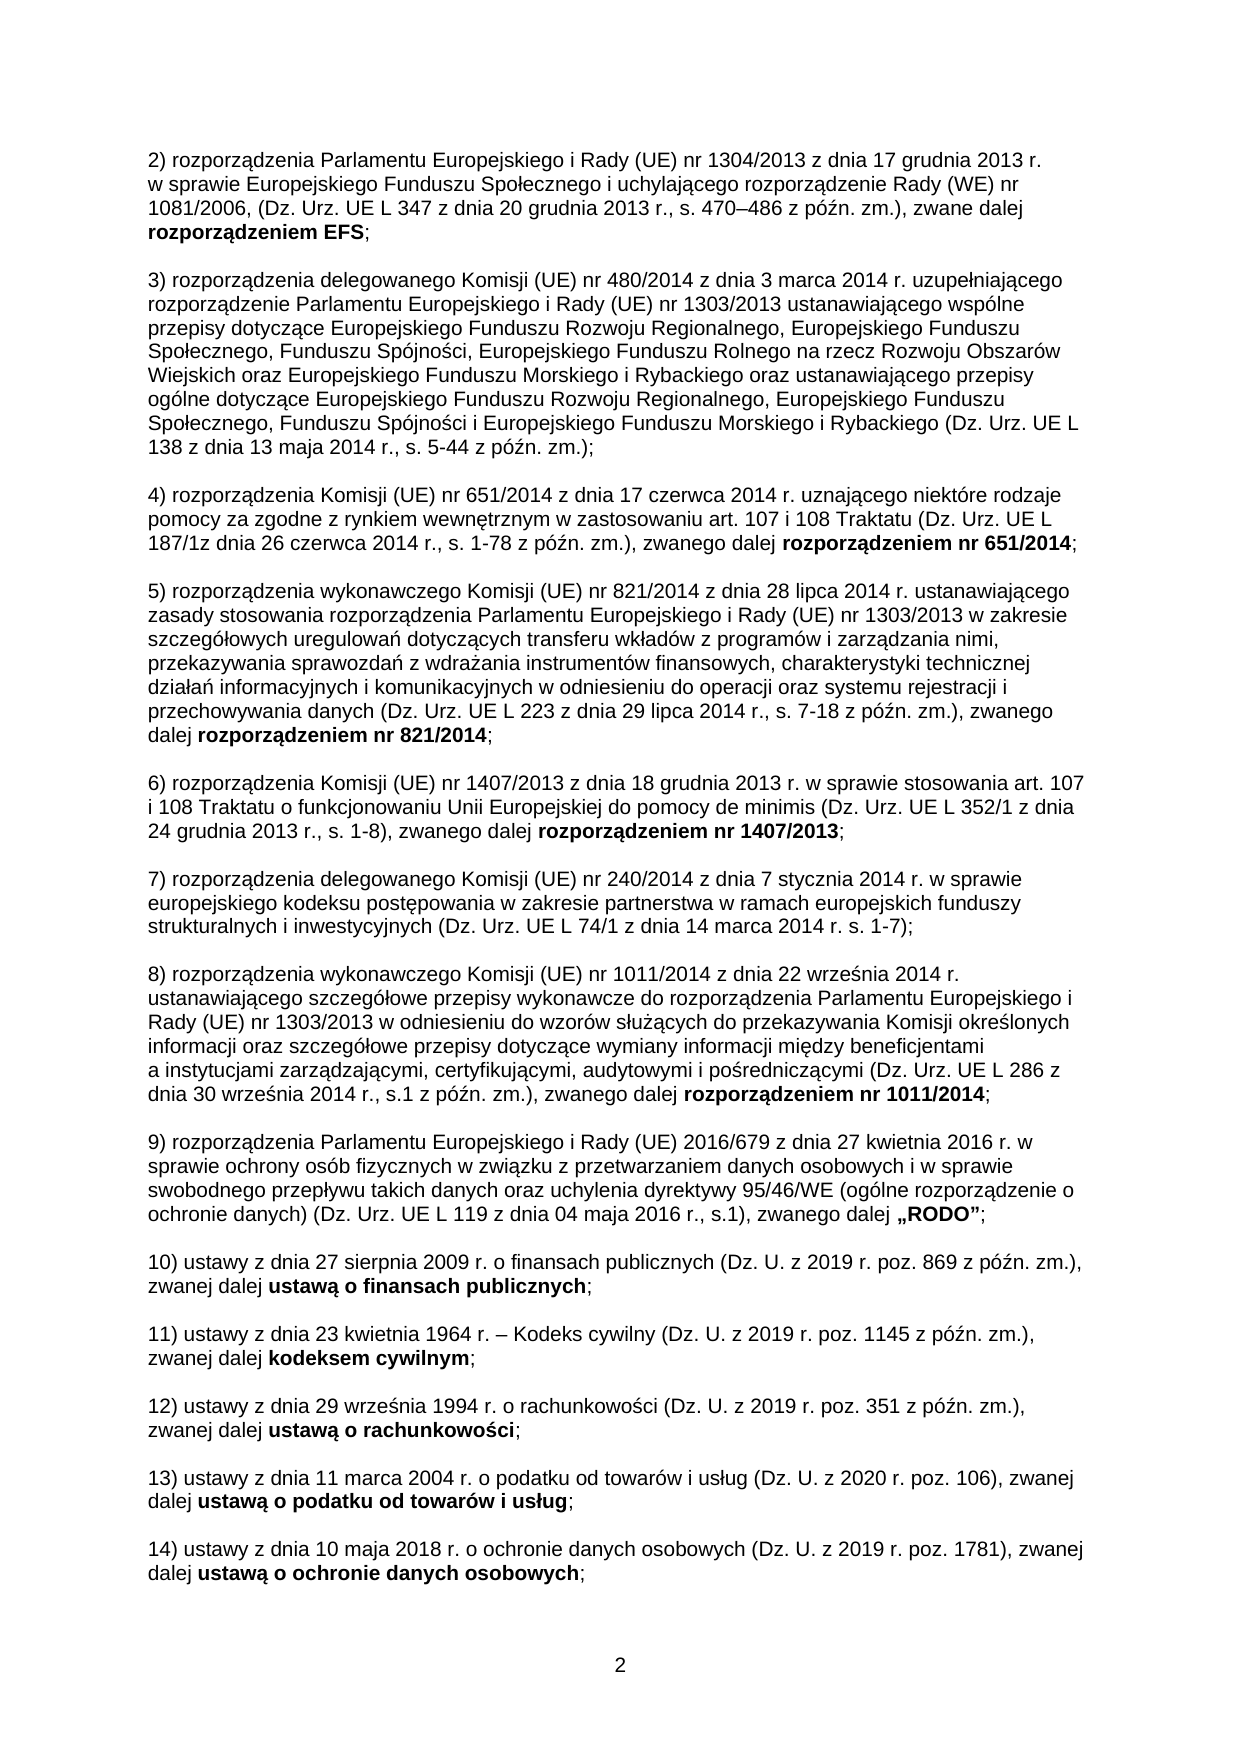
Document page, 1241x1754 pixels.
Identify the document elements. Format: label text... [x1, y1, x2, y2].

text 6) rozporządzenia Komisji (UE) nr 1407/2013 z dnia 18 grudnia 2013 r. w sprawie stosowania art. 107 i 108 Traktatu o funkcjonowaniu Unii Europejskiej do pomocy de minimis (Dz. Urz. UE L 352/1 z dnia 24 grudnia 2013 r., s. 1-8), zwanego dalej rozporządzeniem nr 1407/2013; [148, 771, 1092, 842]
text 2) rozporządzenia Parlamentu Europejskiego i Rady (UE) nr 1304/2013 z dnia 17 grudnia 2013 r. w sprawie Europejskiego Funduszu Społecznego i uchylającego rozporządzenie Rady (WE) nr 1081/2006, (Dz. Urz. UE L 347 z dnia 20 grudnia 2013 r., s. 470–486 z późn. zm.), zwane dalej rozporządzeniem EFS; [148, 148, 1092, 243]
text 8) rozporządzenia wykonawczego Komisji (UE) nr 1011/2014 z dnia 22 września 2014 r. ustanawiającego szczegółowe przepisy wykonawcze do rozporządzenia Parlamentu Europejskiego i Rady (UE) nr 1303/2013 w odniesieniu do wzorów służących do przekazywania Komisji określonych informacji oraz szczegółowe przepisy dotyczące wymiany informacji między beneficjentami a instytucjami zarządzającymi, certyfikującymi, audytowymi i pośredniczącymi (Dz. Urz. UE L 286 z dnia 30 września 2014 r., s.1 z późn. zm.), zwanego dalej rozporządzeniem nr 1011/2014; [148, 962, 1092, 1106]
text 7) rozporządzenia delegowanego Komisji (UE) nr 240/2014 z dnia 7 stycznia 2014 r. w sprawie europejskiego kodeksu postępowania w zakresie partnerstwa w ramach europejskich funduszy strukturalnych i inwestycyjnych (Dz. Urz. UE L 74/1 z dnia 14 marca 2014 r. s. 1-7); [148, 866, 1092, 938]
text 12) ustawy z dnia 29 września 1994 r. o rachunkowości (Dz. U. z 2019 r. poz. 351 z późn. zm.), zwanej dalej ustawą o rachunkowości; [148, 1393, 1092, 1441]
text 13) ustawy z dnia 11 marca 2004 r. o podatku od towarów i usług (Dz. U. z 2020 r. poz. 106), zwanej dalej ustawą o podatku od towarów i usług; [148, 1465, 1092, 1513]
text 10) ustawy z dnia 27 sierpnia 2009 r. o finansach publicznych (Dz. U. z 2019 r. poz. 869 z późn. zm.), zwanej dalej ustawą o finansach publicznych; [148, 1250, 1092, 1298]
text 14) ustawy z dnia 10 maja 2018 r. o ochronie danych osobowych (Dz. U. z 2019 r. poz. 1781), zwanej dalej ustawą o ochronie danych osobowych; [148, 1537, 1092, 1585]
text 9) rozporządzenia Parlamentu Europejskiego i Rady (UE) 2016/679 z dnia 27 kwietnia 2016 r. w sprawie ochrony osób fizycznych w związku z przetwarzaniem danych osobowych i w sprawie swobodnego przepływu takich danych oraz uchylenia dyrektywy 95/46/WE (ogólne rozporządzenie o ochronie danych) (Dz. Urz. UE L 119 z dnia 04 maja 2016 r., s.1), zwanego dalej „RODO”; [148, 1130, 1092, 1226]
text 3) rozporządzenia delegowanego Komisji (UE) nr 480/2014 z dnia 3 marca 2014 r. uzupełniającego rozporządzenie Parlamentu Europejskiego i Rady (UE) nr 1303/2013 ustanawiającego wspólne przepisy dotyczące Europejskiego Funduszu Rozwoju Regionalnego, Europejskiego Funduszu Społecznego, Funduszu Spójności, Europejskiego Funduszu Rolnego na rzecz Rozwoju Obszarów Wiejskich oraz Europejskiego Funduszu Morskiego i Rybackiego oraz ustanawiającego przepisy ogólne dotyczące Europejskiego Funduszu Rozwoju Regionalnego, Europejskiego Funduszu Społecznego, Funduszu Spójności i Europejskiego Funduszu Morskiego i Rybackiego (Dz. Urz. UE L 138 z dnia 13 maja 2014 r., s. 5-44 z późn. zm.); [148, 267, 1092, 459]
text 4) rozporządzenia Komisji (UE) nr 651/2014 z dnia 17 czerwca 2014 r. uznającego niektóre rodzaje pomocy za zgodne z rynkiem wewnętrznym w zastosowaniu art. 107 i 108 Traktatu (Dz. Urz. UE L 187/1z dnia 26 czerwca 2014 r., s. 1-78 z późn. zm.), zwanego dalej rozporządzeniem nr 651/2014; [148, 483, 1092, 555]
text 11) ustawy z dnia 23 kwietnia 1964 r. – Kodeks cywilny (Dz. U. z 2019 r. poz. 1145 z późn. zm.), zwanej dalej kodeksem cywilnym; [148, 1322, 1092, 1369]
text 5) rozporządzenia wykonawczego Komisji (UE) nr 821/2014 z dnia 28 lipca 2014 r. ustanawiającego zasady stosowania rozporządzenia Parlamentu Europejskiego i Rady (UE) nr 1303/2013 w zakresie szczegółowych uregulowań dotyczących transferu wkładów z programów i zarządzania nimi, przekazywania sprawozdań z wdrażania instrumentów finansowych, charakterystyki technicznej działań informacyjnych i komunikacyjnych w odniesieniu do operacji oraz systemu rejestracji i przechowywania danych (Dz. Urz. UE L 223 z dnia 29 lipca 2014 r., s. 7-18 z późn. zm.), zwanego dalej rozporządzeniem nr 821/2014; [148, 579, 1092, 747]
